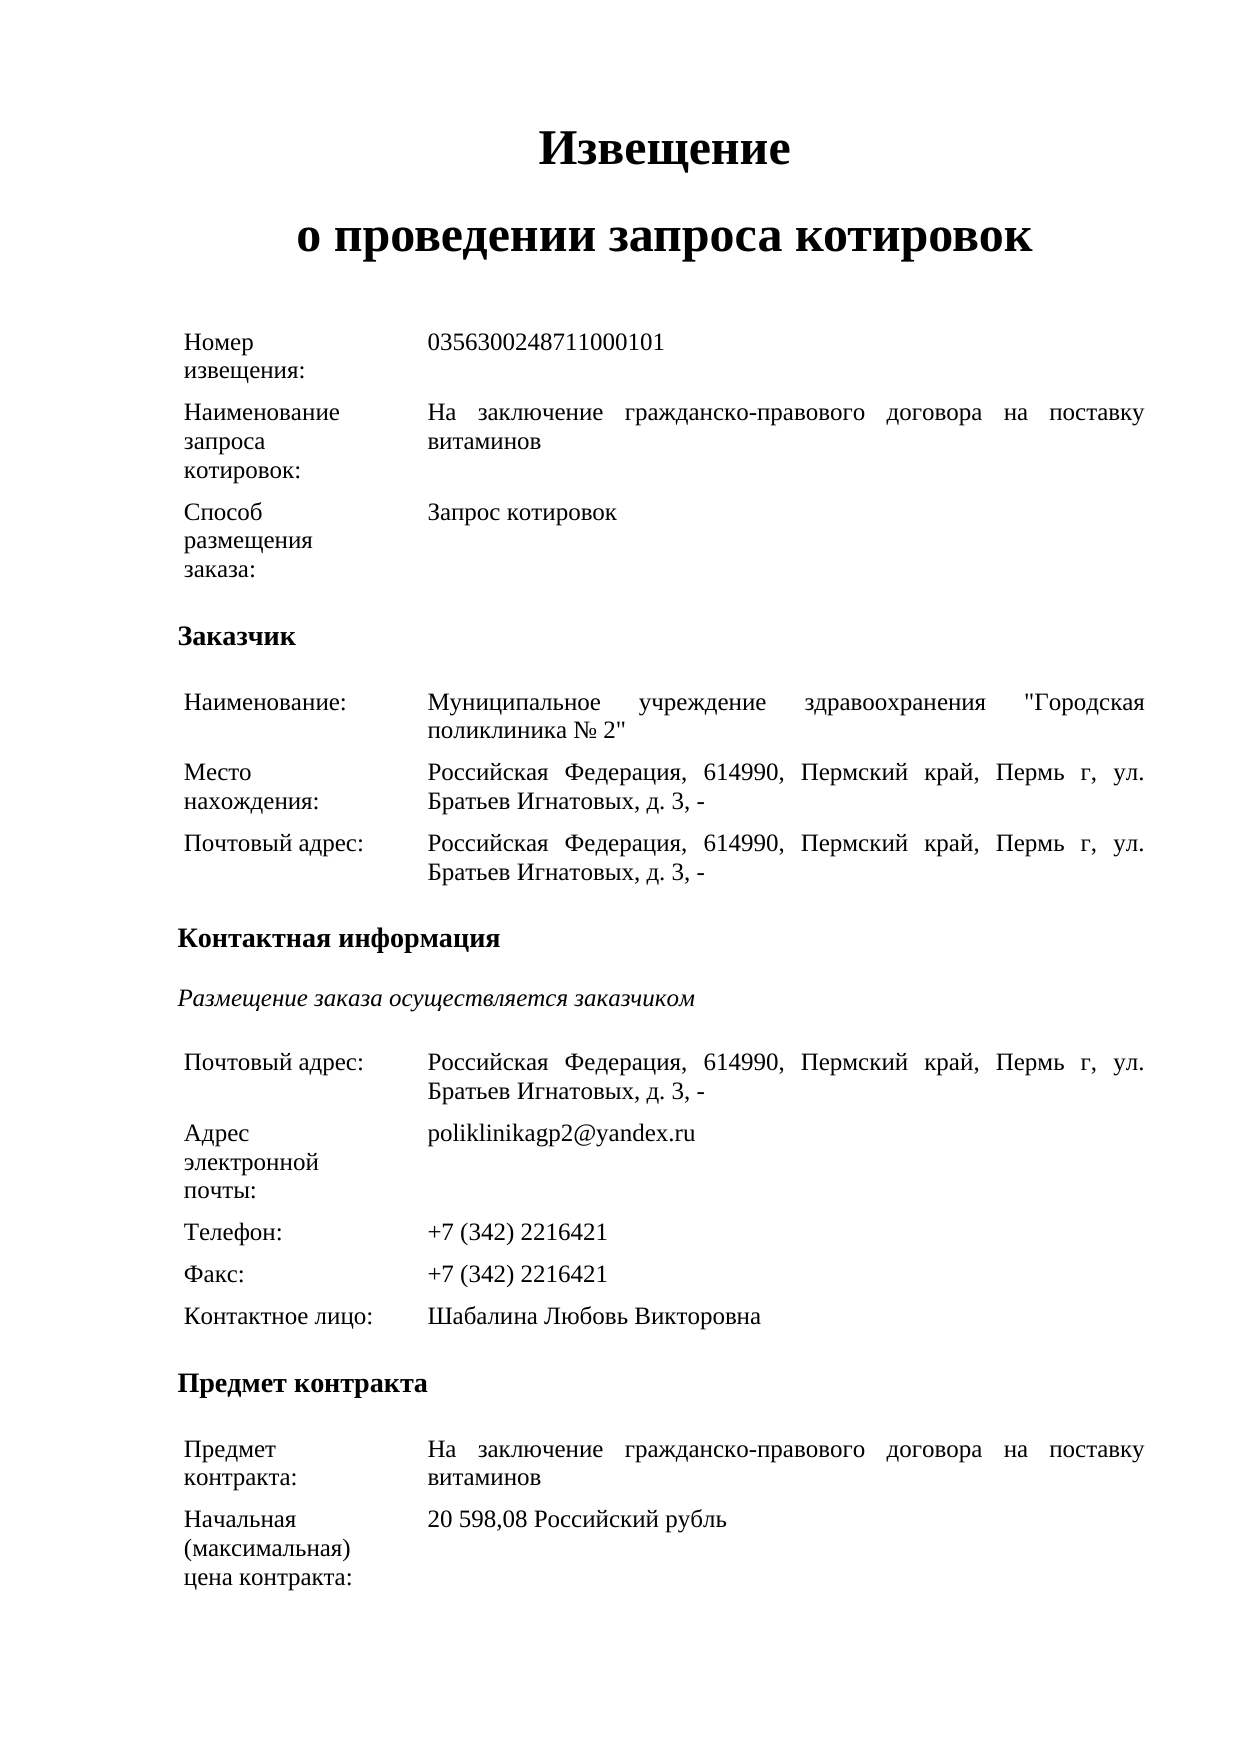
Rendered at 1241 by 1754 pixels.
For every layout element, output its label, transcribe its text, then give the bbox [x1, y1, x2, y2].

text Размещение заказа осуществляется заказчиком [177, 983, 1152, 1012]
table_cell Запрос котировок [421, 490, 1152, 589]
table_header Предмет контракта: [177, 1427, 421, 1498]
table_cell На заключение гражданско-правового договора на поставку витаминов [421, 391, 1152, 490]
table_cell Наименование запроса котировок: [177, 391, 421, 490]
table_cell Российская Федерация, 614990, Пермский край, Пермь г, ул. Братьев Игнатовых, д. 3, - [421, 751, 1152, 822]
text Заказчик [177, 619, 1152, 651]
table_cell Шабалина Любовь Викторовна [421, 1295, 1152, 1336]
table_cell +7 (342) 2216421 [421, 1211, 1152, 1253]
table_header На заключение гражданско-правового договора на поставку витаминов [421, 1427, 1152, 1498]
table_header Российская Федерация, 614990, Пермский край, Пермь г, ул. Братьев Игнатовых, д. 3, - [421, 1041, 1152, 1111]
table_header Муниципальное учреждение здравоохранения "Городская поликлиника № 2" [421, 680, 1152, 751]
table_cell Российская Федерация, 614990, Пермский край, Пермь г, ул. Братьев Игнатовых, д. 3, - [421, 822, 1152, 892]
table_cell Почтовый адрес: [177, 822, 421, 892]
table_cell Начальная (максимальная) цена контракта: [177, 1498, 421, 1597]
table_cell Факс: [177, 1253, 421, 1294]
table_cell 20 598,08 Российский рубль [421, 1498, 1152, 1597]
table_cell Адрес электронной почты: [177, 1111, 421, 1211]
table_cell Способ размещения заказа: [177, 490, 421, 589]
table_header Наименование: [177, 680, 421, 751]
text Контактная информация [177, 921, 1152, 954]
table_cell +7 (342) 2216421 [421, 1253, 1152, 1294]
text Извещение [177, 118, 1152, 176]
text Предмет контракта [177, 1366, 1152, 1398]
text о проведении запроса котировок [177, 205, 1152, 262]
table_cell poliklinikagp2@yandex.ru [421, 1111, 1152, 1211]
table_header Почтовый адрес: [177, 1041, 421, 1111]
table_cell Телефон: [177, 1211, 421, 1253]
table_cell Контактное лицо: [177, 1295, 421, 1336]
table_header Номер извещения: [177, 320, 421, 391]
table_header 0356300248711000101 [421, 320, 1152, 391]
table_cell Место нахождения: [177, 751, 421, 822]
